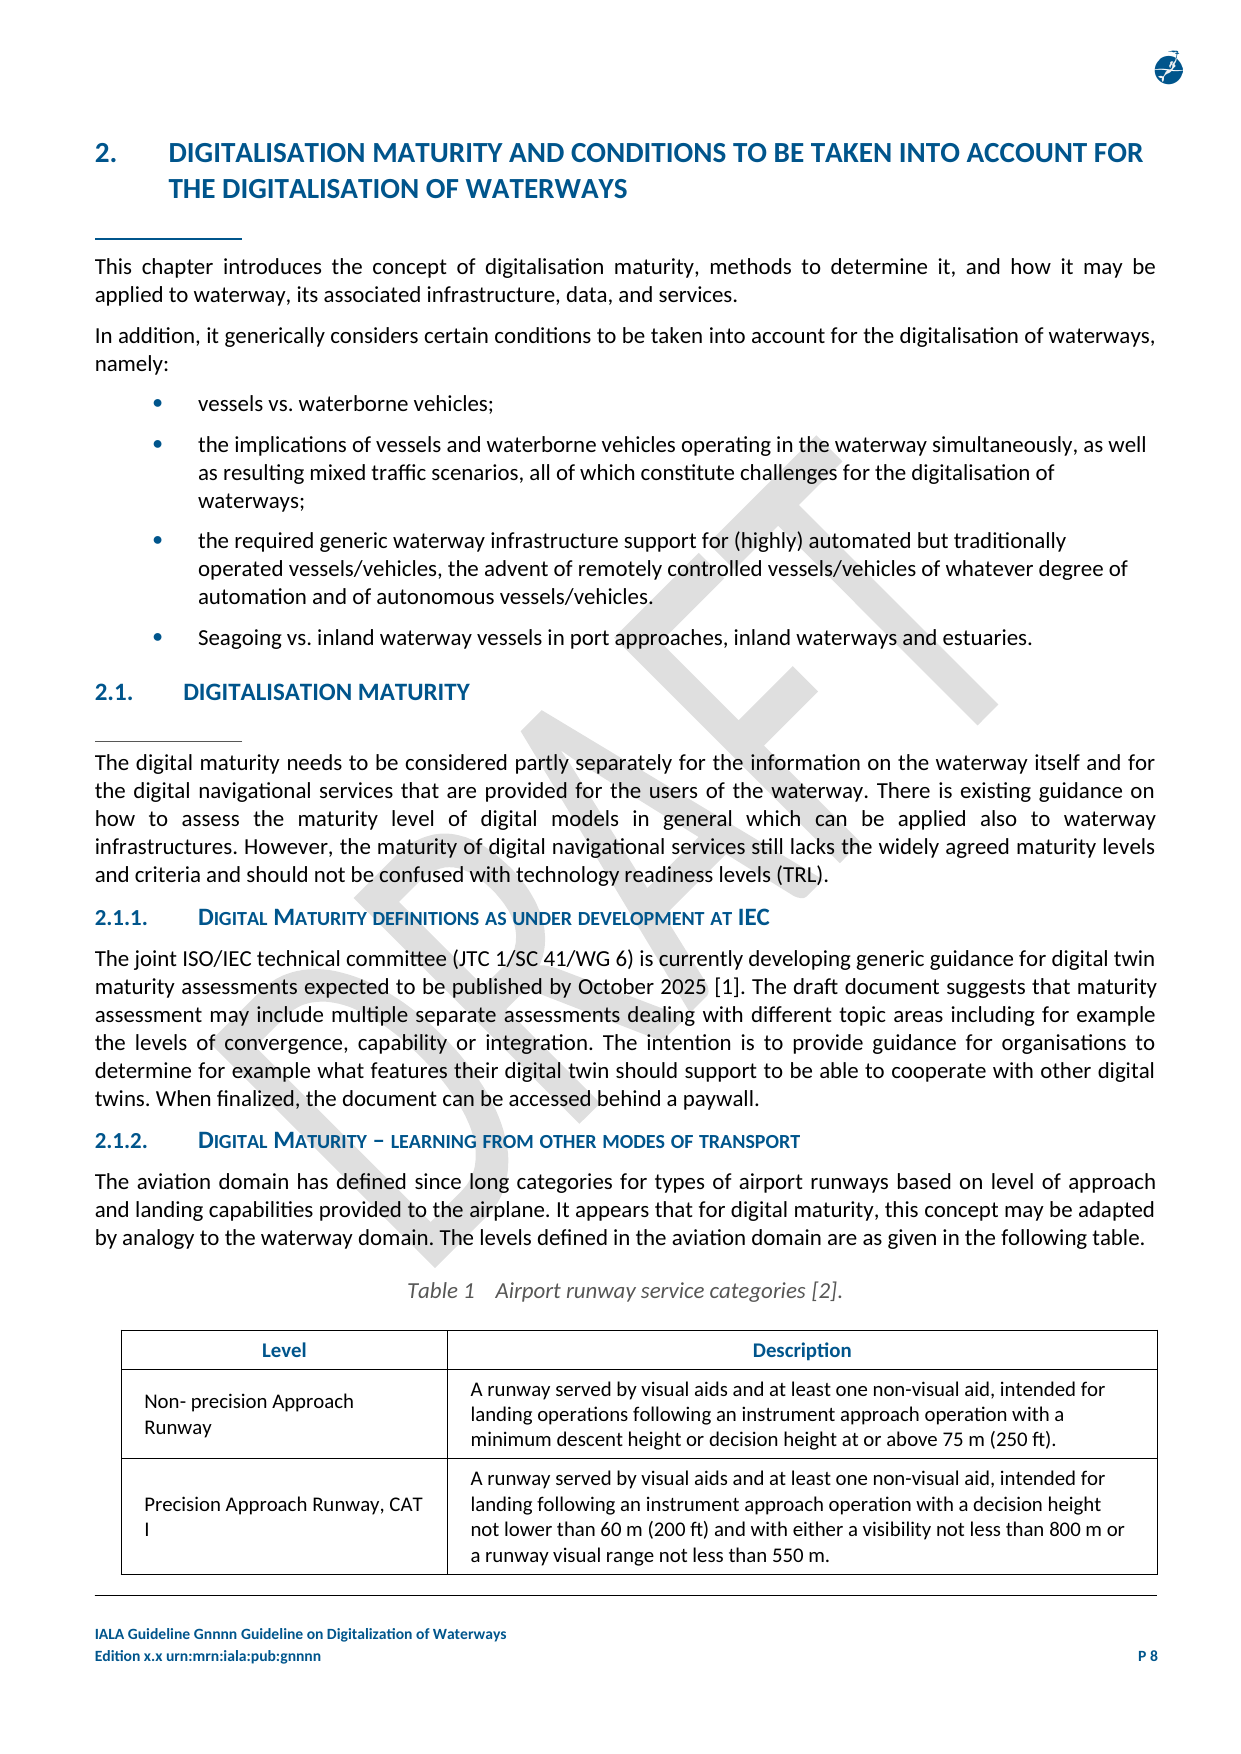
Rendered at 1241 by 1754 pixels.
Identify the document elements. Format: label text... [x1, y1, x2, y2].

table_cell A runway served by visual aids and at least one non-visual aid, intended for landing operations following an instrument approach operation with a minimum descent height or decision height at or above 75 m (250 ft). [448, 1370, 1157, 1458]
subtitle Digital Maturity – learning from other modes of transport [94, 1124, 1069, 1155]
text This chapter introduces the concept of digitalisation maturity, methods to determine it, and how it may be applied to waterway, its associated infrastructure, data, and services. [94, 252, 1157, 308]
text vessels vs. waterborne vehicles; [153, 389, 1157, 417]
subtitle Digitalisation Maturity [94, 676, 1157, 706]
text the implications of vessels and waterborne vehicles operating in the waterway simultaneously, as well as resulting mixed traffic scenarios, all of which constitute challenges for the digitalisation of waterways; [153, 430, 1157, 514]
subtitle Digital Maturity definitions as under development at IEC [94, 901, 1069, 931]
text The digital maturity needs to be considered partly separately for the information on the waterway itself and for the digital navigational services that are provided for the users of the waterway. There is existing guidance on how to assess the maturity level of digital models in general which can be applied also to waterway infrastructures. However, the maturity of digital navigational services still lacks the widely agreed maturity levels and criteria and should not be confused with technology readiness levels (TRL). [94, 748, 1157, 888]
text In addition, it generically considers certain conditions to be taken into account for the digitalisation of waterways, namely: [94, 321, 1157, 377]
text The joint ISO/IEC technical committee (JTC 1/SC 41/WG 6) is currently developing generic guidance for digital twin maturity assessments expected to be published by October 2025 [1]. The draft document suggests that maturity assessment may include multiple separate assessments dealing with different topic areas including for example the levels of convergence, capability or integration. The intention is to provide guidance for organisations to determine for example what features their digital twin should support to be able to cooperate with other digital twins. When finalized, the document can be accessed behind a paywall. [94, 944, 1157, 1112]
table_header Description [448, 1331, 1157, 1368]
table_cell A runway served by visual aids and at least one non-visual aid, intended for landing following an instrument approach operation with a decision height not lower than 60 m (200 ft) and with either a visibility not less than 800 m or a runway visual range not less than 550 m. [448, 1459, 1157, 1573]
text Airport runway service categories [2]. [94, 1276, 1157, 1304]
text Seagoing vs. inland waterway vessels in port approaches, inland waterways and estuaries. [153, 623, 1157, 651]
subtitle Digitalisation Maturity And Conditions to be taken into account for the digitalisation of waterways [94, 134, 1157, 205]
table_cell Precision Approach Runway, CAT I [122, 1459, 447, 1573]
text The aviation domain has defined since long categories for types of airport runways based on level of approach and landing capabilities provided to the airplane. It appears that for digital maturity, this concept may be adapted by analogy to the waterway domain. The levels defined in the aviation domain are as given in the following table. [94, 1167, 1157, 1251]
table_header Level [122, 1331, 447, 1368]
table_cell Non- precision Approach Runway [122, 1370, 447, 1458]
text the required generic waterway infrastructure support for (highly) automated but traditionally operated vessels/vehicles, the advent of remotely controlled vessels/vehicles of whatever degree of automation and of autonomous vessels/vehicles. [153, 526, 1157, 610]
picture [1123, 0, 1241, 119]
